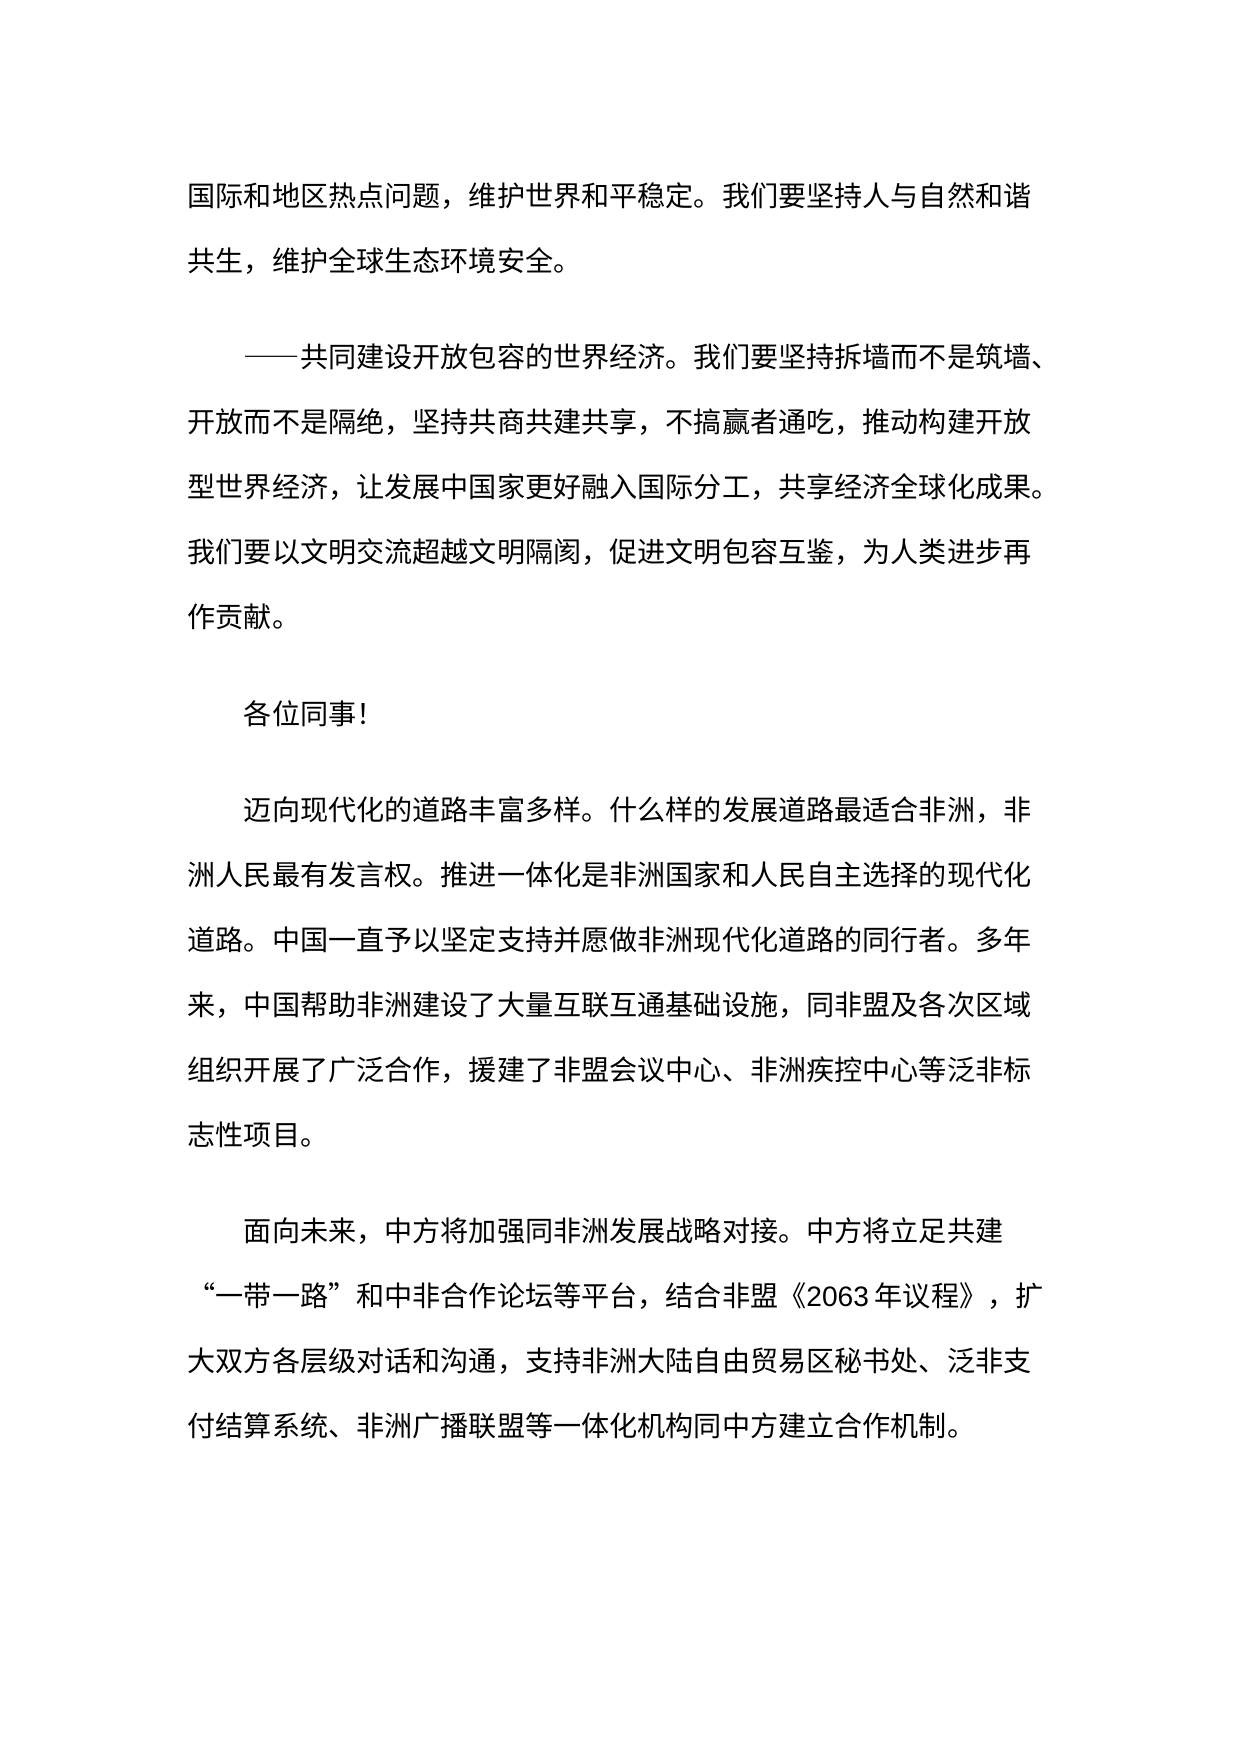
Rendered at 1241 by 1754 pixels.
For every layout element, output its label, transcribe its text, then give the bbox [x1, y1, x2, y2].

text 面向未来，中方将加强同非洲发展战略对接。中方将立足共建“一带一路”和中非合作论坛等平台，结合非盟《2063年议程》，扩大双方各层级对话和沟通，支持非洲大陆自由贸易区秘书处、泛非支付结算系统、非洲广播联盟等一体化机构同中方建立合作机制。 [187, 1197, 1053, 1457]
text 各位同事！ [187, 679, 1053, 744]
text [187, 162, 1053, 292]
text 迈向现代化的道路丰富多样。什么样的发展道路最适合非洲，非洲人民最有发言权。推进一体化是非洲国家和人民自主选择的现代化道路。中国一直予以坚定支持并愿做非洲现代化道路的同行者。多年来，中国帮助非洲建设了大量互联互通基础设施，同非盟及各次区域组织开展了广泛合作，援建了非盟会议中心、非洲疾控中心等泛非标志性项目。 [187, 776, 1053, 1166]
text ——共同建设开放包容的世界经济。我们要坚持拆墙而不是筑墙、开放而不是隔绝，坚持共商共建共享，不搞赢者通吃，推动构建开放型世界经济，让发展中国家更好融入国际分工，共享经济全球化成果。我们要以文明交流超越文明隔阂，促进文明包容互鉴，为人类进步再作贡献。 [187, 323, 1053, 648]
